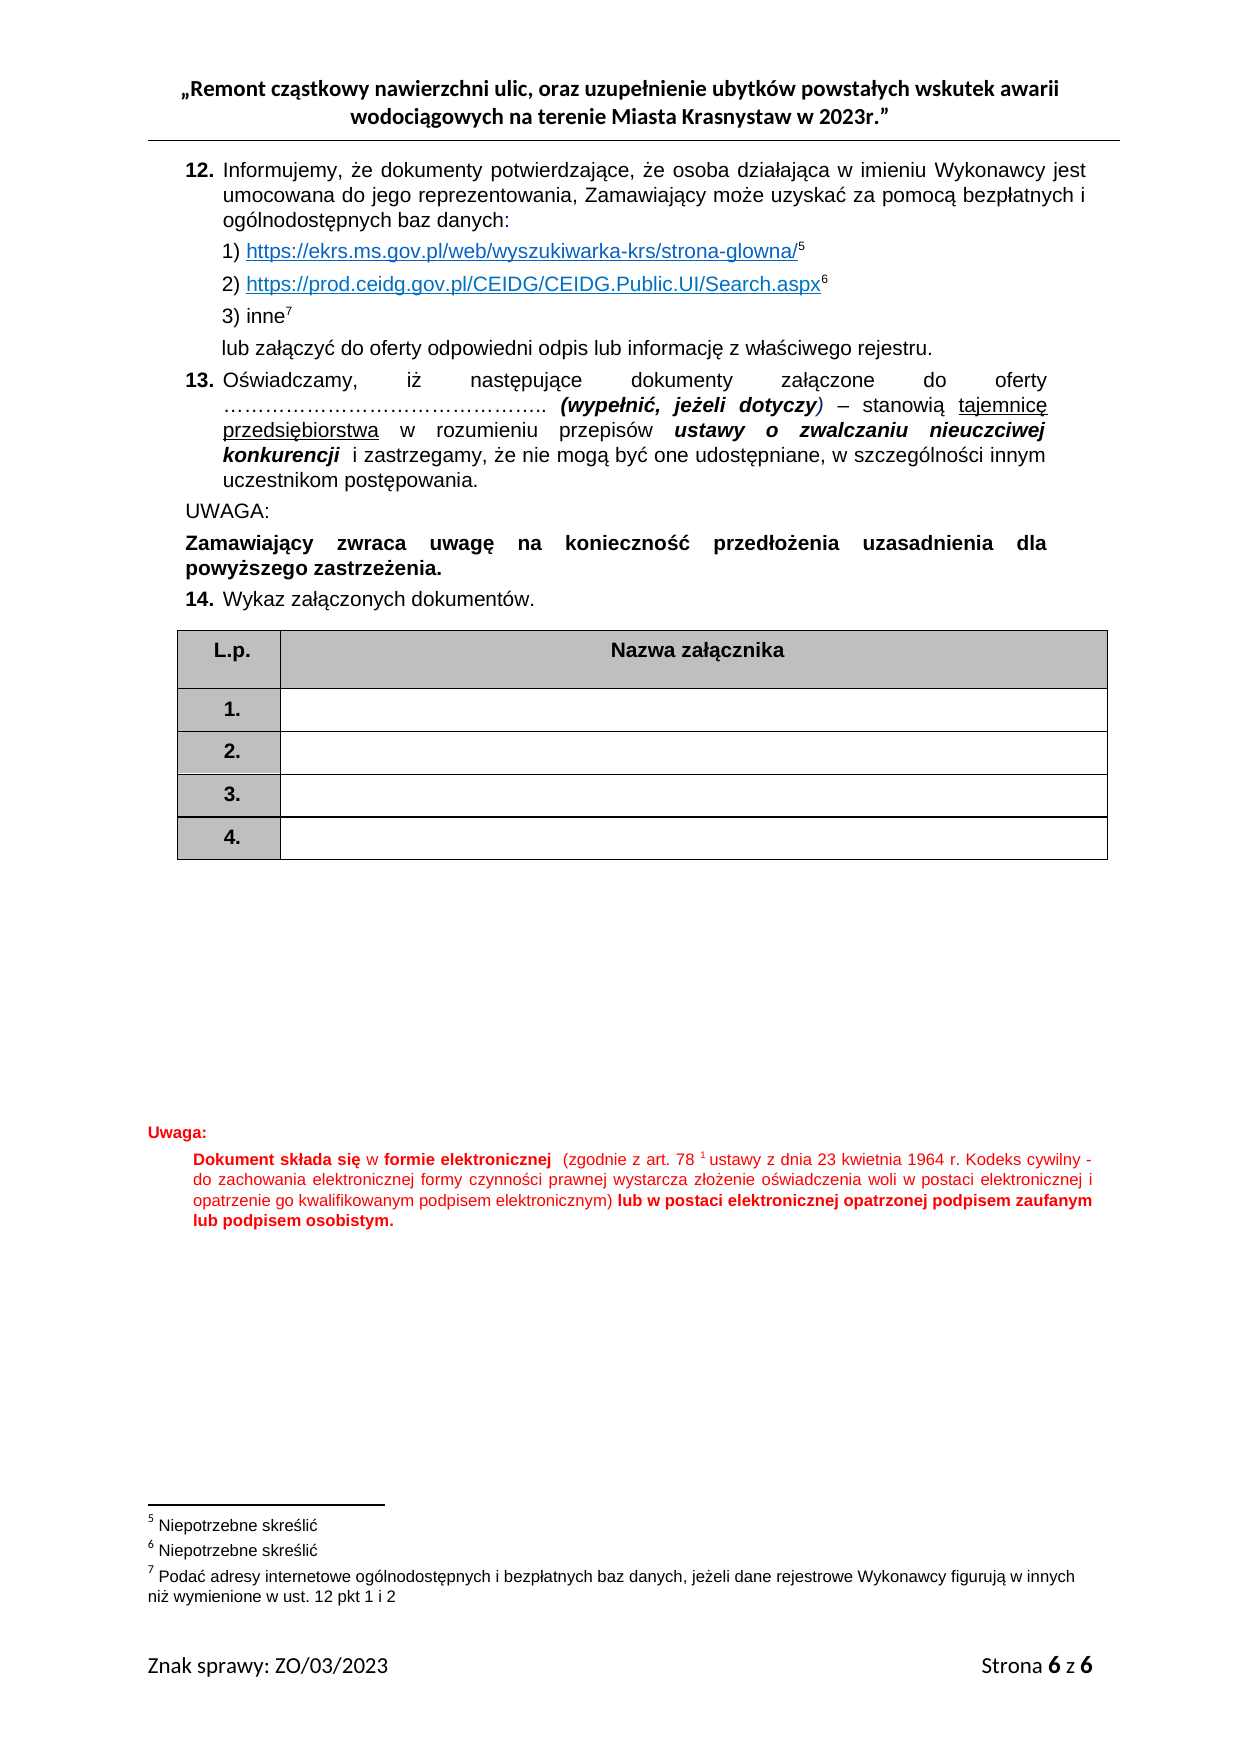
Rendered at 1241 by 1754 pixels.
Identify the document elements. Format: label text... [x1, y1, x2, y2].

table_cell 1. [178, 689, 280, 731]
text 3) inne [222, 304, 1086, 328]
text 2) https://prod.ceidg.gov.pl/CEIDG/CEIDG.Public.UI/Search.aspx [222, 272, 1086, 296]
list Wykaz załączonych dokumentów. [185, 587, 1093, 611]
text Dokument składa się w formie elektronicznej (zgodnie z art. 78 1 ustawy z dnia 23 kwietnia 1964 r. Kodeks cywilny - do zachowania elektronicznej formy czynności prawnej wystarcza złożenie oświadczenia woli w postaci elektronicznej i opatrzenie go kwalifikowanym podpisem elektronicznym) lub w postaci elektronicznej opatrzonej podpisem zaufanym lub podpisem osobistym. [193, 1149, 1093, 1230]
text Zamawiający zwraca uwagę na konieczność przedłożenia uzasadnienia dla powyższego zastrzeżenia. [185, 531, 1047, 580]
table_cell [281, 689, 1107, 731]
text 1) https://ekrs.ms.gov.pl/web/wyszukiwarka-krs/strona-glowna/ [222, 239, 1086, 263]
table_cell [281, 732, 1107, 773]
text Uwaga: [148, 1122, 1093, 1142]
text lub załączyć do oferty odpowiedni odpis lub informację z właściwego rejestru. [185, 336, 1047, 360]
list Oświadczamy, iż następujące dokumenty załączone do oferty ……………………………………….. (wypełnić, jeżeli dotyczy) – stanowią tajemnicę przedsiębiorstwa w rozumieniu przepisów ustawy o zwalczaniu nieuczciwej konkurencji i zastrzegamy, że nie mogą być one udostępniane, w szczególności innym uczestnikom postępowania. [185, 368, 1047, 492]
text UWAGA: [148, 499, 1047, 523]
table_header Nazwa załącznika [281, 631, 1107, 688]
table_cell 4. [178, 818, 280, 859]
table_cell 2. [178, 732, 280, 773]
table_header L.p. [178, 631, 280, 688]
table_cell [281, 818, 1107, 859]
list Informujemy, że dokumenty potwierdzające, że osoba działająca w imieniu Wykonawcy jest umocowana do jego reprezentowania, Zamawiający może uzyskać za pomocą bezpłatnych i ogólnodostępnych baz danych: [185, 158, 1086, 232]
table_cell [281, 775, 1107, 816]
table_cell 3. [178, 775, 280, 816]
